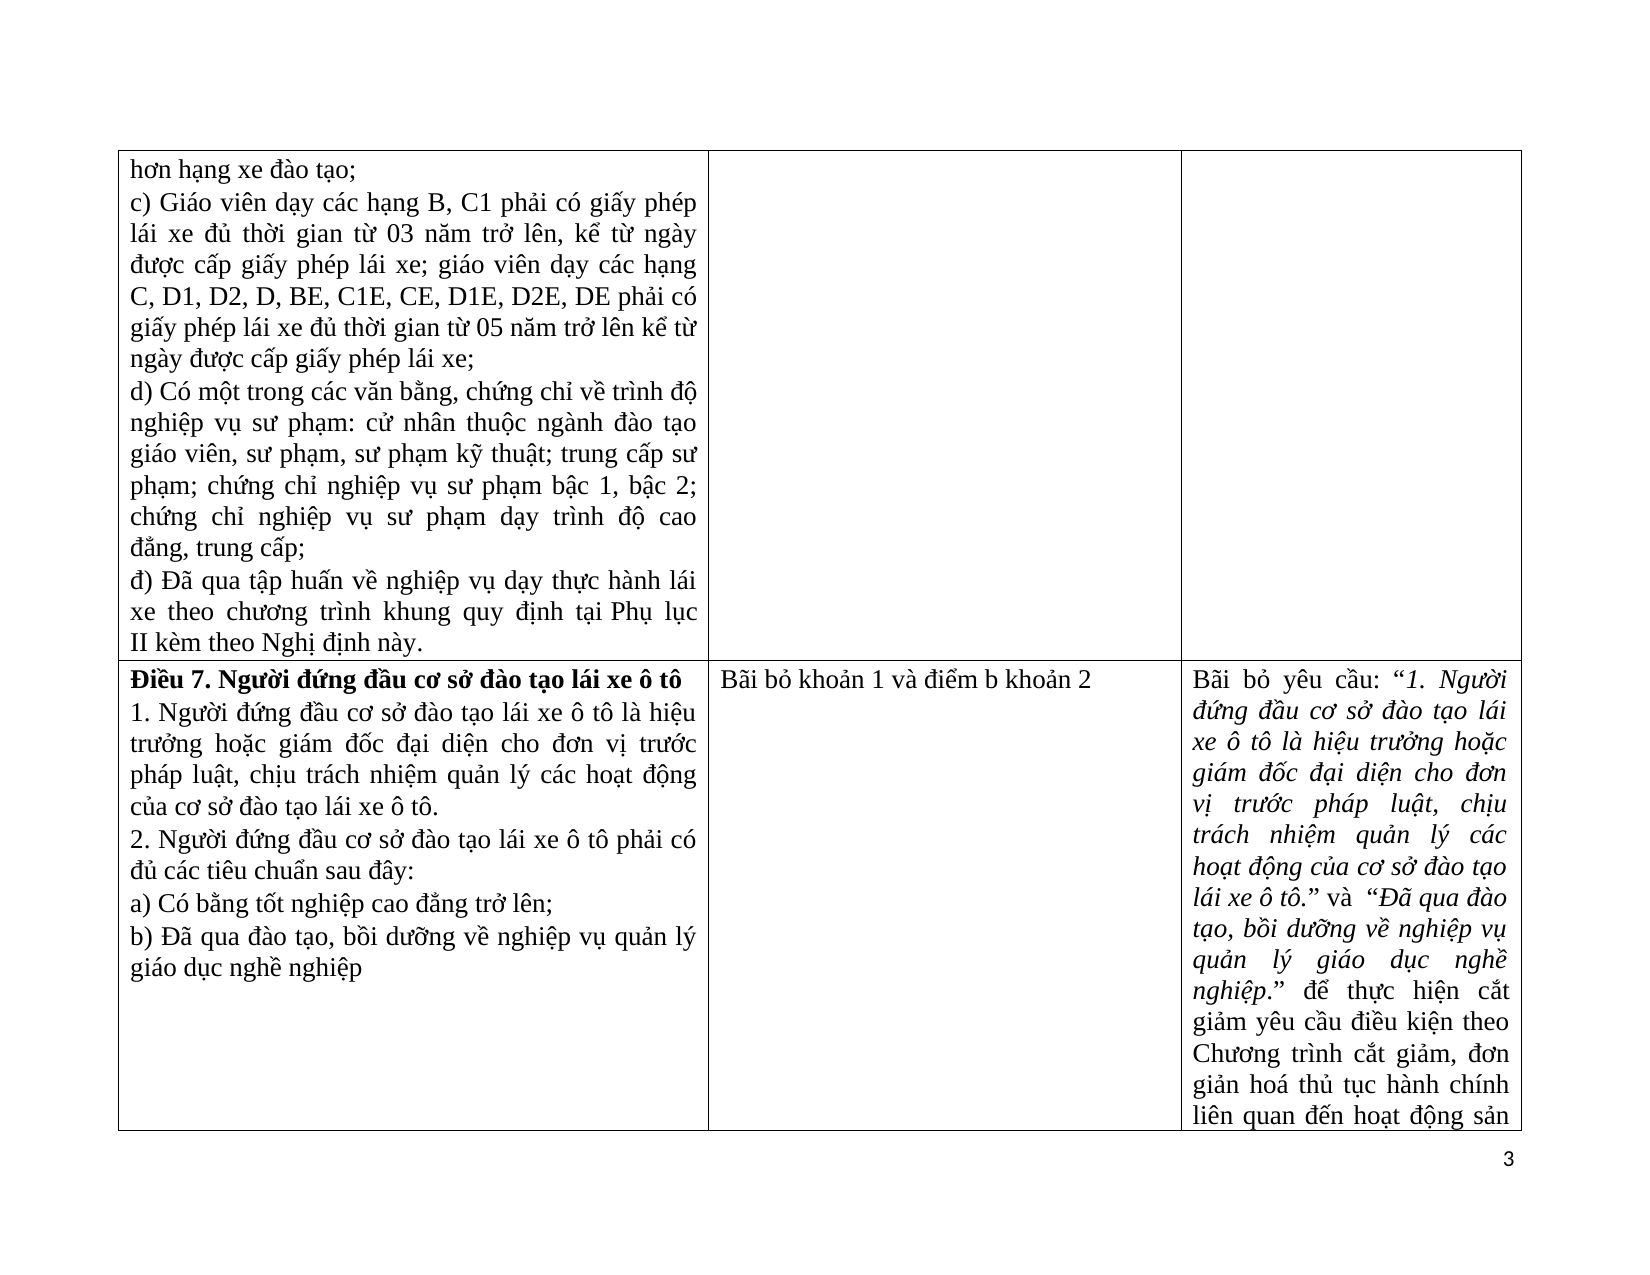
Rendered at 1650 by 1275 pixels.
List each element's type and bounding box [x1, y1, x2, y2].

table_cell [119, 151, 708, 660]
table_cell [709, 151, 1181, 660]
table_cell [119, 661, 708, 1130]
table_cell [709, 661, 1181, 1130]
table_cell [1182, 661, 1521, 1130]
table_cell [1182, 151, 1521, 660]
